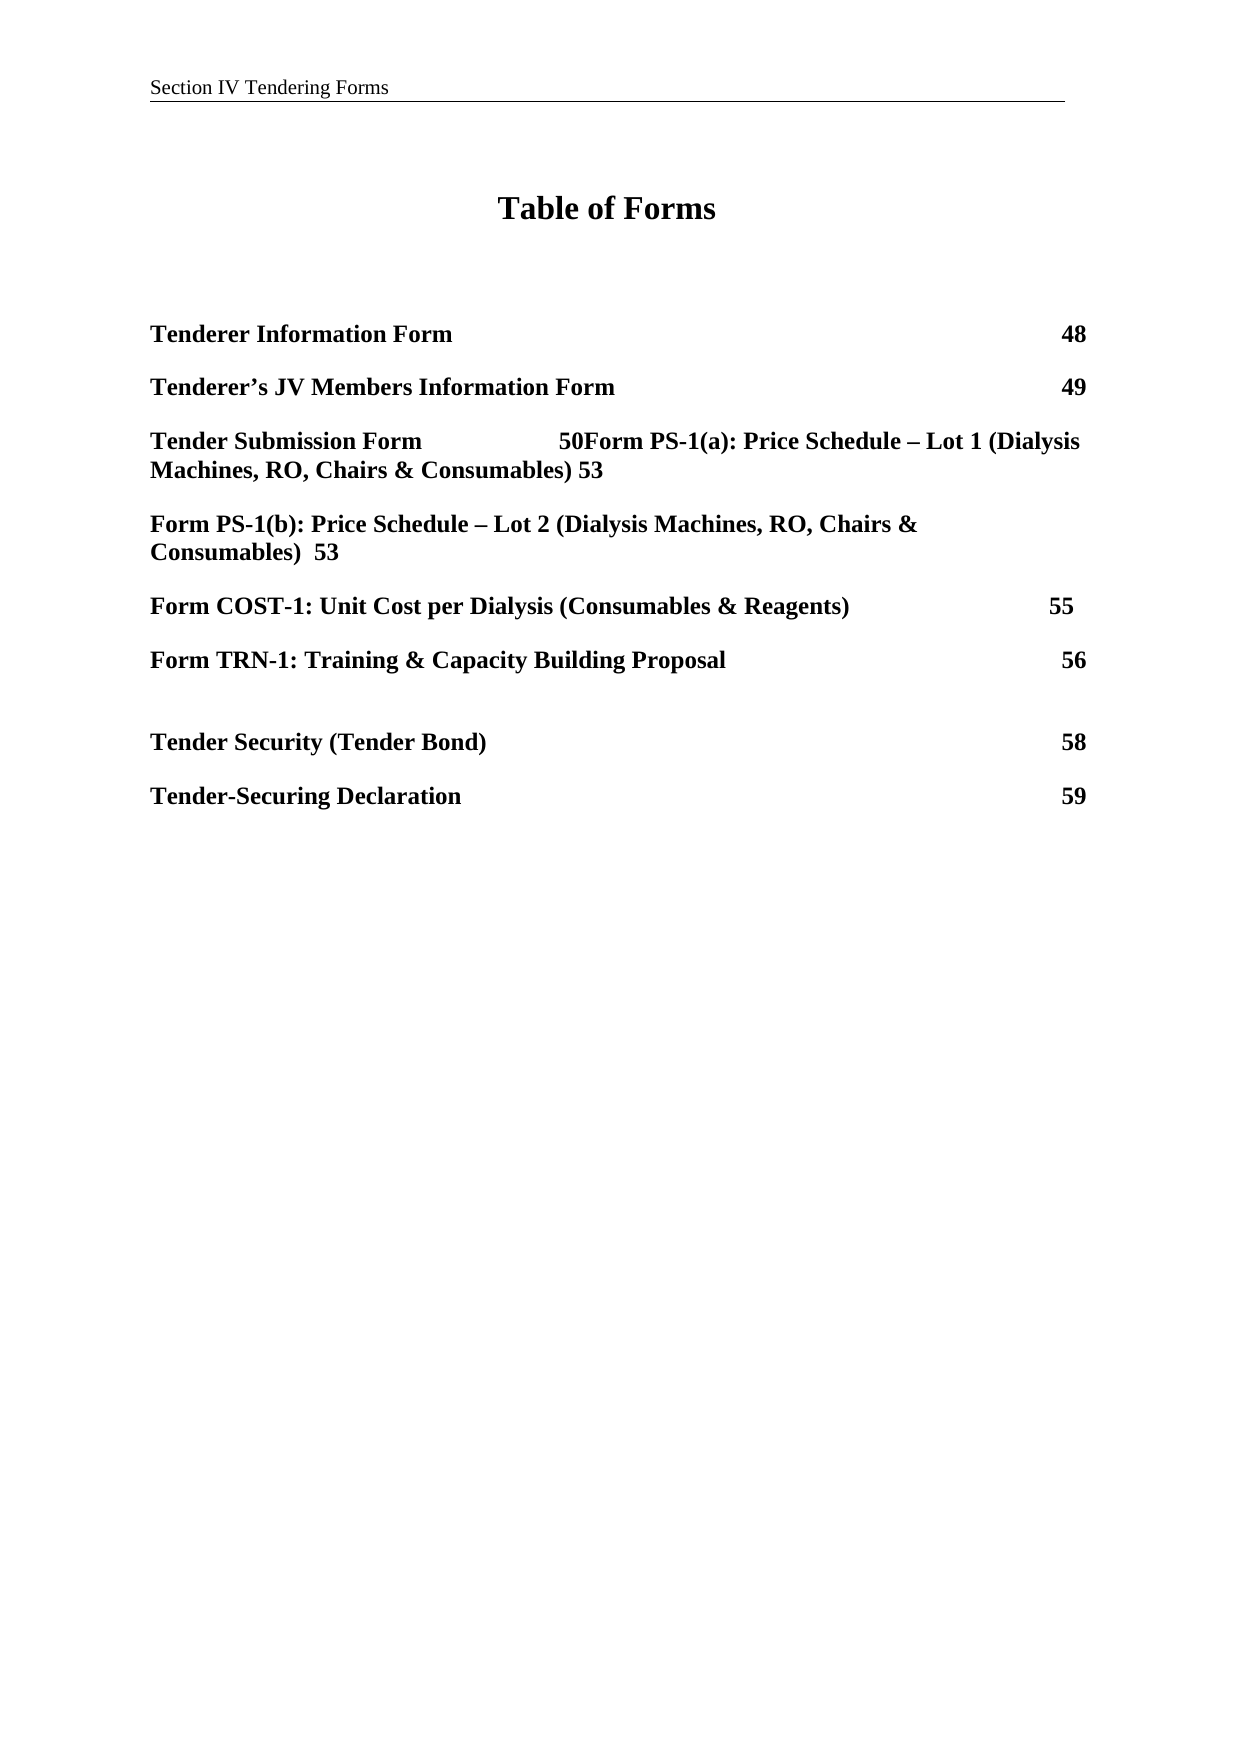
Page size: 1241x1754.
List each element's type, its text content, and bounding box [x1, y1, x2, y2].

text Table of Forms [150, 188, 1063, 227]
